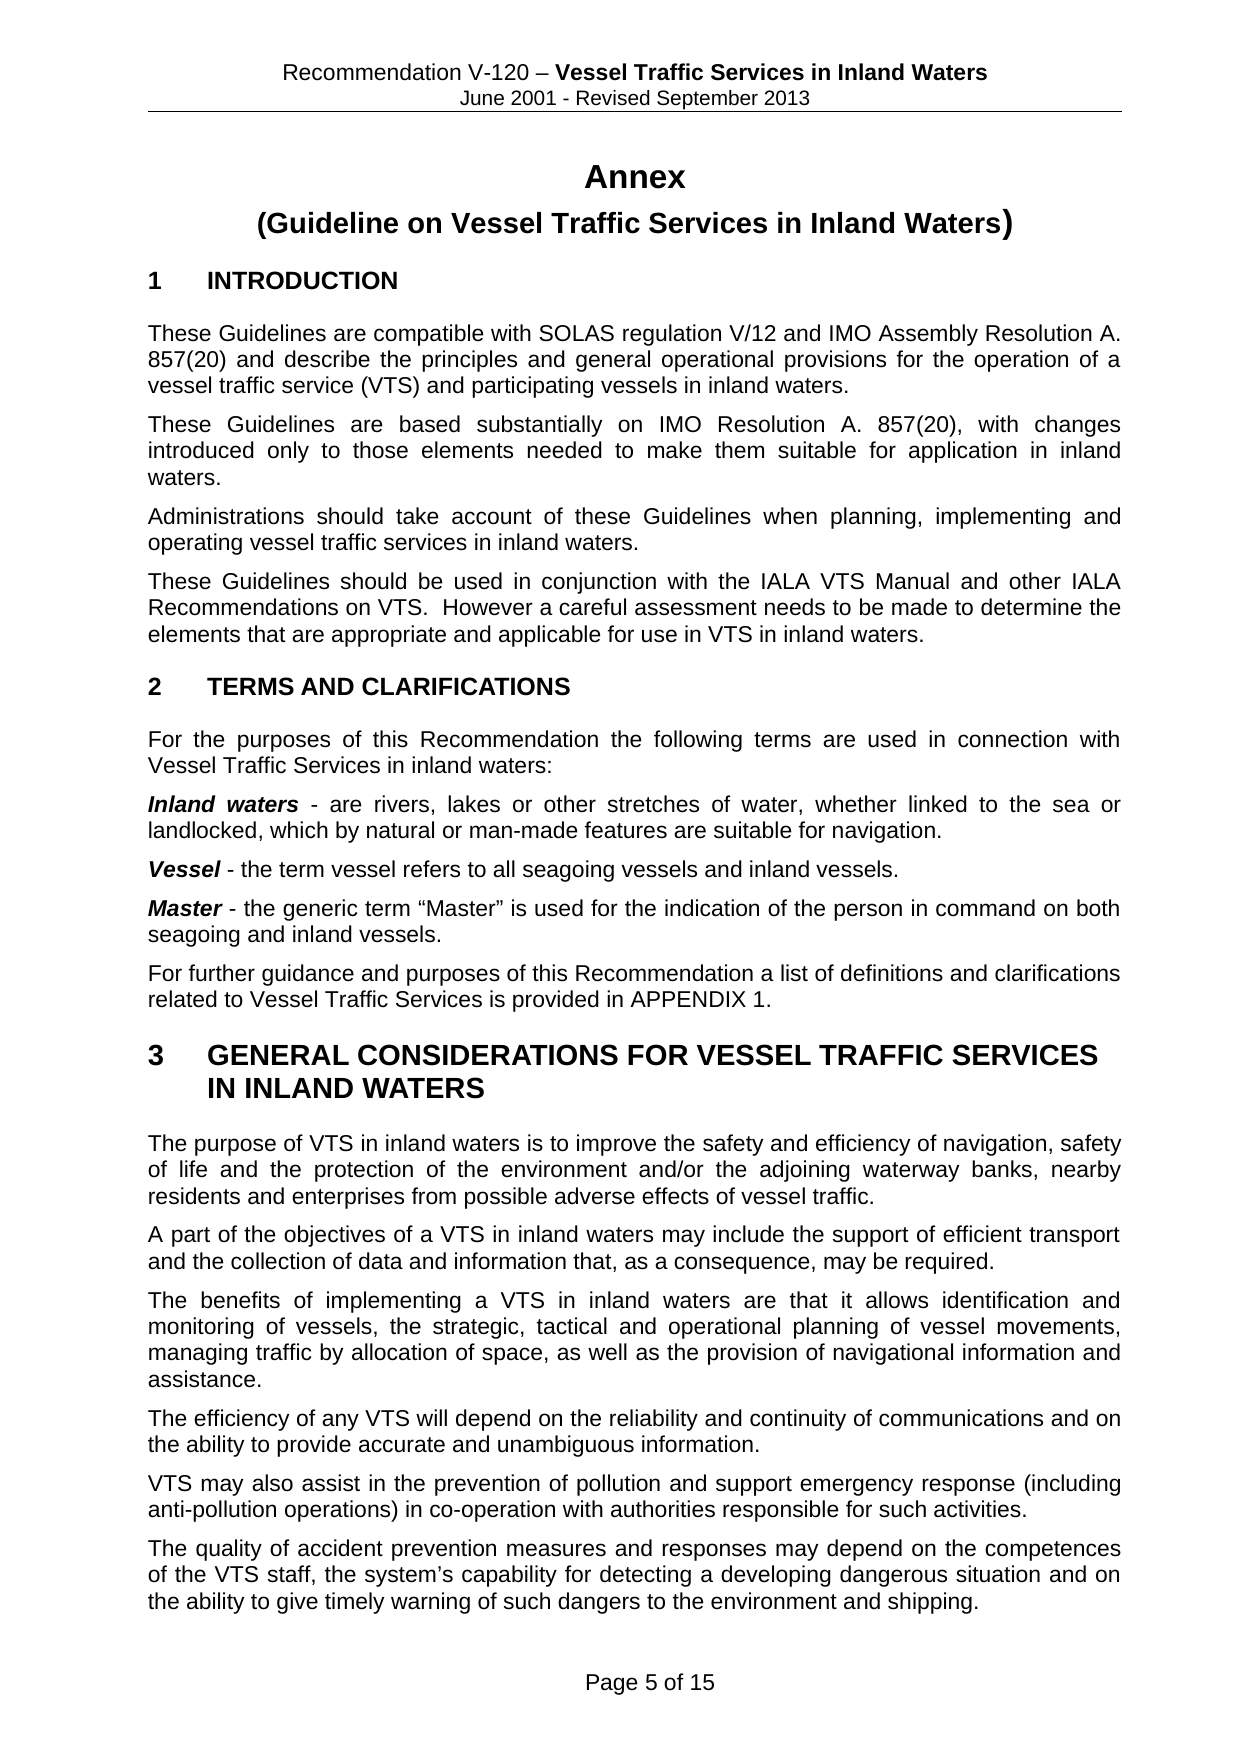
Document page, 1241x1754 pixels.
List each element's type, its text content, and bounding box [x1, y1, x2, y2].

text The quality of accident prevention measures and responses may depend on the competences of the VTS staff, the system’s capability for detecting a developing dangerous situation and on the ability to give timely warning of such dangers to the environment and shipping. [148, 1535, 1122, 1614]
subtitle Introduction [148, 266, 1122, 294]
text VTS may also assist in the prevention of pollution and support emergency response (including anti-pollution operations) in co-operation with authorities responsible for such activities. [148, 1470, 1122, 1522]
text Master - the generic term “Master” is used for the indication of the person in command on both seagoing and inland vessels. [148, 895, 1122, 948]
text Inland waters - are rivers, lakes or other stretches of water, whether linked to the sea or landlocked, which by natural or man-made features are suitable for navigation. [148, 791, 1122, 843]
text For the purposes of this Recommendation the following terms are used in connection with Vessel Traffic Services in inland waters: [148, 726, 1122, 778]
text These Guidelines are based substantially on IMO Resolution A. 857(20), with changes introduced only to those elements needed to make them suitable for application in inland waters. [148, 411, 1122, 490]
text These Guidelines are compatible with SOLAS regulation V/12 and IMO Assembly Resolution A. 857(20) and describe the principles and general operational provisions for the operation of a vessel traffic service (VTS) and participating vessels in inland waters. [148, 319, 1122, 398]
text Vessel - the term vessel refers to all seagoing vessels and inland vessels. [148, 856, 1122, 882]
subtitle Terms and clarifications [148, 672, 1122, 701]
text (Guideline on Vessel Traffic Services in Inland Waters) [148, 202, 1122, 241]
title Annex [148, 158, 1122, 196]
text The purpose of VTS in inland waters is to improve the safety and efficiency of navigation, safety of life and the protection of the environment and/or the adjoining waterway banks, nearby residents and enterprises from possible adverse effects of vessel traffic. [148, 1130, 1122, 1209]
text A part of the objectives of a VTS in inland waters may include the support of efficient transport and the collection of data and information that, as a consequence, may be required. [148, 1221, 1122, 1274]
text The benefits of implementing a VTS in inland waters are that it allows identification and monitoring of vessels, the strategic, tactical and operational planning of vessel movements, managing traffic by allocation of space, as well as the provision of navigational information and assistance. [148, 1287, 1122, 1392]
subtitle General considerations for Vessel Traffic Services in inland waters [148, 1038, 1122, 1105]
text These Guidelines should be used in conjunction with the IALA VTS Manual and other IALA Recommendations on VTS. However a careful assessment needs to be made to determine the elements that are appropriate and applicable for use in VTS in inland waters. [148, 568, 1122, 647]
text For further guidance and purposes of this Recommendation a list of definitions and clarifications related to Vessel Traffic Services is provided in APPENDIX 1. [148, 960, 1122, 1013]
text The efficiency of any VTS will depend on the reliability and continuity of communications and on the ability to provide accurate and unambiguous information. [148, 1404, 1122, 1457]
text Administrations should take account of these Guidelines when planning, implementing and operating vessel traffic services in inland waters. [148, 503, 1122, 555]
